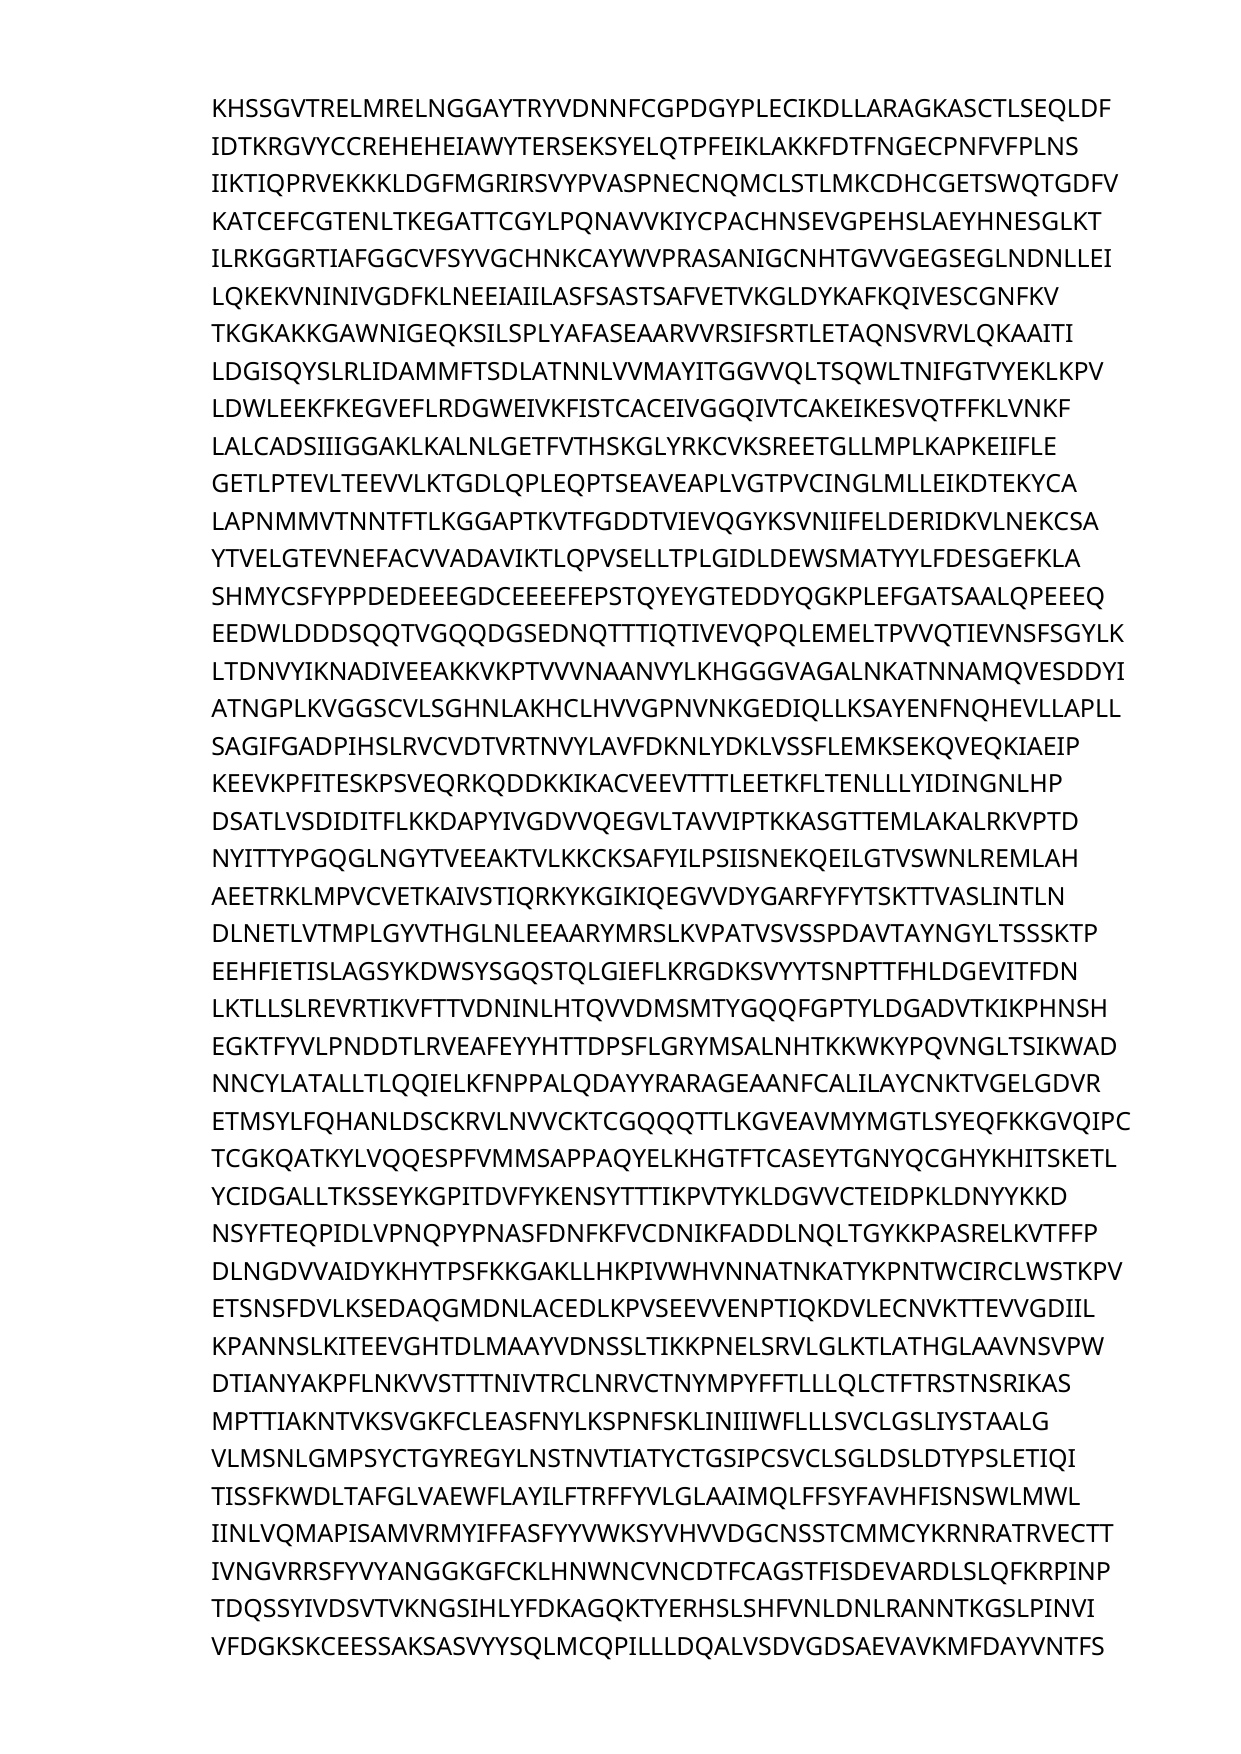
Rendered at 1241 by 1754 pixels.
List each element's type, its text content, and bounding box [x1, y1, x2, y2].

text LDGISQYSLRLIDAMMFTSDLATNNLVVMAYITGGVVQLTSQWLTNIFGTVYEKLKPV [75, 352, 1165, 389]
text TISSFKWDLTAFGLVAEWFLAYILFTRFFYVLGLAAIMQLFFSYFAVHFISNSWLMWL [75, 1477, 1165, 1514]
text YCIDGALLTKSSEYKGPITDVFYKENSYTTTIKPVTYKLDGVVCTEIDPKLDNYYKKD [75, 1177, 1165, 1214]
text VFDGKSKCEESSAKSASVYYSQLMCQPILLLDQALVSDVGDSAEVAVKMFDAYVNTFS [75, 1627, 1165, 1664]
text NSYFTEQPIDLVPNQPYPNASFDNFKFVCDNIKFADDLNQLTGYKKPASRELKVTFFP [75, 1214, 1165, 1252]
text LALCADSIIIGGAKLKALNLGETFVTHSKGLYRKCVKSREETGLLMPLKAPKEIIFLE [75, 427, 1165, 464]
text DLNGDVVAIDYKHYTPSFKKGAKLLHKPIVWHVNNATNKATYKPNTWCIRCLWSTKPV [75, 1252, 1165, 1289]
text YTVELGTEVNEFACVVADAVIKTLQPVSELLTPLGIDLDEWSMATYYLFDESGEFKLA [75, 539, 1165, 577]
text DLNETLVTMPLGYVTHGLNLEEAARYMRSLKVPATVSVSSPDAVTAYNGYLTSSSKTP [75, 914, 1165, 952]
text EEHFIETISLAGSYKDWSYSGQSTQLGIEFLKRGDKSVYYTSNPTTFHLDGEVITFDN [75, 952, 1165, 989]
text LTDNVYIKNADIVEEAKKVKPTVVVNAANVYLKHGGGVAGALNKATNNAMQVESDDYI [75, 652, 1165, 689]
text IINLVQMAPISAMVRMYIFFASFYYVWKSYVHVVDGCNSSTCMMCYKRNRATRVECTT [75, 1514, 1165, 1552]
text KEEVKPFITESKPSVEQRKQDDKKIKACVEEVTTTLEETKFLTENLLLYIDINGNLHP [75, 764, 1165, 802]
text AEETRKLMPVCVETKAIVSTIQRKYKGIKIQEGVVDYGARFYFYTSKTTVASLINTLN [75, 877, 1165, 914]
text IDTKRGVYCCREHEHEIAWYTERSEKSYELQTPFEIKLAKKFDTFNGECPNFVFPLNS [75, 127, 1165, 164]
text LQKEKVNINIVGDFKLNEEIAIILASFSASTSAFVETVKGLDYKAFKQIVESCGNFKV [75, 277, 1165, 314]
text TDQSSYIVDSVTVKNGSIHLYFDKAGQKTYERHSLSHFVNLDNLRANNTKGSLPINVI [75, 1589, 1165, 1627]
text ATNGPLKVGGSCVLSGHNLAKHCLHVVGPNVNKGEDIQLLKSAYENFNQHEVLLAPLL [75, 689, 1165, 727]
text NYITTYPGQGLNGYTVEEAKTVLKKCKSAFYILPSIISNEKQEILGTVSWNLREMLAH [75, 839, 1165, 877]
text IIKTIQPRVEKKKLDGFMGRIRSVYPVASPNECNQMCLSTLMKCDHCGETSWQTGDFV [75, 164, 1165, 202]
text NNCYLATALLTLQQIELKFNPPALQDAYYRARAGEAANFCALILAYCNKTVGELGDVR [75, 1064, 1165, 1102]
text ETSNSFDVLKSEDAQGMDNLACEDLKPVSEEVVENPTIQKDVLECNVKTTEVVGDIIL [75, 1289, 1165, 1327]
text DSATLVSDIDITFLKKDAPYIVGDVVQEGVLTAVVIPTKKASGTTEMLAKALRKVPTD [75, 802, 1165, 839]
text DTIANYAKPFLNKVVSTTTNIVTRCLNRVCTNYMPYFFTLLLQLCTFTRSTNSRIKAS [75, 1364, 1165, 1402]
text SHMYCSFYPPDEDEEEGDCEEEEFEPSTQYEYGTEDDYQGKPLEFGATSAALQPEEEQ [75, 577, 1165, 614]
text IVNGVRRSFYVYANGGKGFCKLHNWNCVNCDTFCAGSTFISDEVARDLSLQFKRPINP [75, 1552, 1165, 1589]
text KHSSGVTRELMRELNGGAYTRYVDNNFCGPDGYPLECIKDLLARAGKASCTLSEQLDF [75, 89, 1165, 127]
text TCGKQATKYLVQQESPFVMMSAPPAQYELKHGTFTCASEYTGNYQCGHYKHITSKETL [75, 1139, 1165, 1177]
text KATCEFCGTENLTKEGATTCGYLPQNAVVKIYCPACHNSEVGPEHSLAEYHNESGLKT [75, 202, 1165, 239]
text EEDWLDDDSQQTVGQQDGSEDNQTTTIQTIVEVQPQLEMELTPVVQTIEVNSFSGYLK [75, 614, 1165, 652]
text ILRKGGRTIAFGGCVFSYVGCHNKCAYWVPRASANIGCNHTGVVGEGSEGLNDNLLEI [75, 239, 1165, 277]
text SAGIFGADPIHSLRVCVDTVRTNVYLAVFDKNLYDKLVSSFLEMKSEKQVEQKIAEIP [75, 727, 1165, 764]
text LAPNMMVTNNTFTLKGGAPTKVTFGDDTVIEVQGYKSVNIIFELDERIDKVLNEKCSA [75, 502, 1165, 539]
text LKTLLSLREVRTIKVFTTVDNINLHTQVVDMSMTYGQQFGPTYLDGADVTKIKPHNSH [75, 989, 1165, 1027]
text LDWLEEKFKEGVEFLRDGWEIVKFISTCACEIVGGQIVTCAKEIKESVQTFFKLVNKF [75, 389, 1165, 427]
text GETLPTEVLTEEVVLKTGDLQPLEQPTSEAVEAPLVGTPVCINGLMLLEIKDTEKYCA [75, 464, 1165, 502]
text KPANNSLKITEEVGHTDLMAAYVDNSSLTIKKPNELSRVLGLKTLATHGLAAVNSVPW [75, 1327, 1165, 1364]
text ETMSYLFQHANLDSCKRVLNVVCKTCGQQQTTLKGVEAVMYMGTLSYEQFKKGVQIPC [75, 1102, 1165, 1139]
text EGKTFYVLPNDDTLRVEAFEYYHTTDPSFLGRYMSALNHTKKWKYPQVNGLTSIKWAD [75, 1027, 1165, 1064]
text MPTTIAKNTVKSVGKFCLEASFNYLKSPNFSKLINIIIWFLLLSVCLGSLIYSTAALG [75, 1402, 1165, 1439]
text TKGKAKKGAWNIGEQKSILSPLYAFASEAARVVRSIFSRTLETAQNSVRVLQKAAITI [75, 314, 1165, 352]
text VLMSNLGMPSYCTGYREGYLNSTNVTIATYCTGSIPCSVCLSGLDSLDTYPSLETIQI [75, 1439, 1165, 1477]
